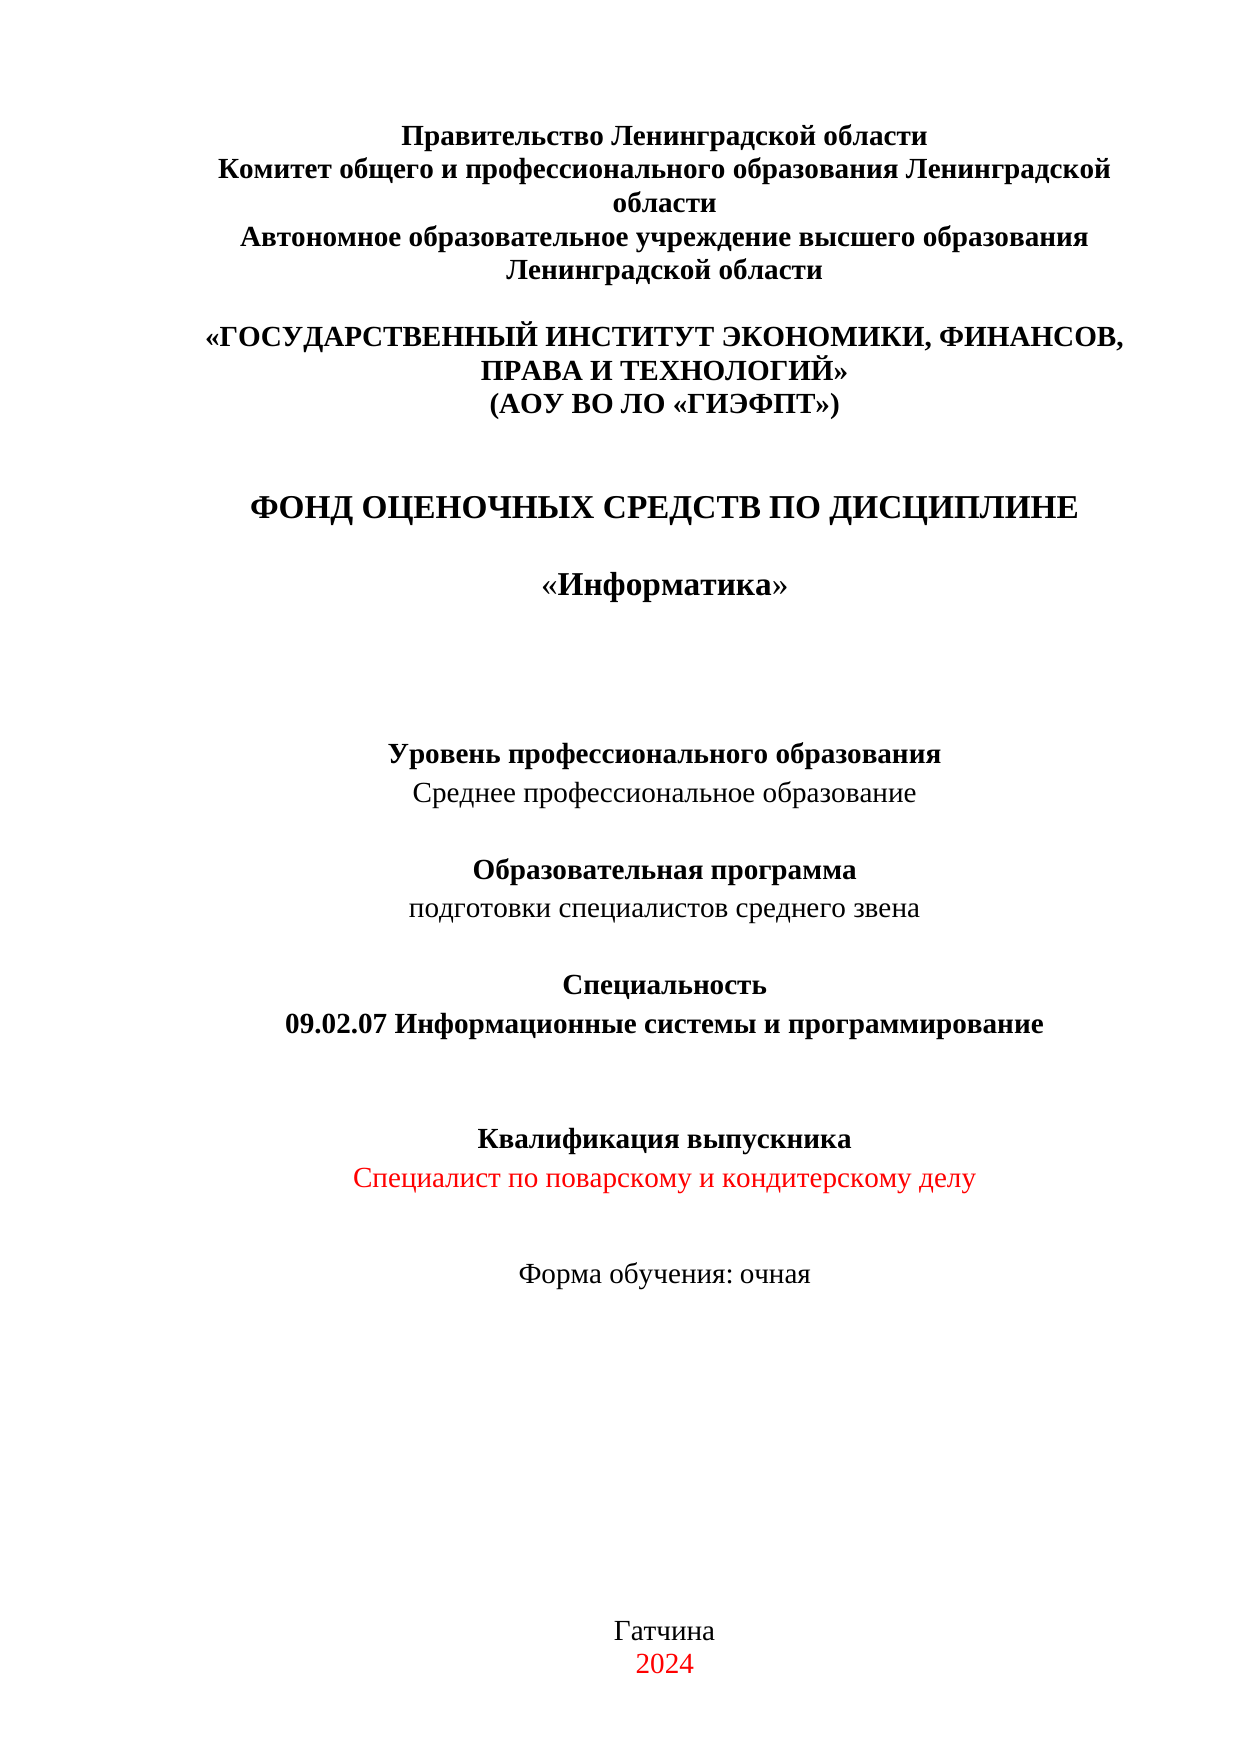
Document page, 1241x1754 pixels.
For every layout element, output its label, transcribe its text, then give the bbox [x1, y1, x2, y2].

text ФОНД ОЦЕНОЧНЫХ СРЕДСТВ ПО ДИСЦИПЛИНЕ [177, 487, 1152, 525]
text Автономное образовательное учреждение высшего образования Ленинградской области [177, 219, 1152, 286]
text подготовки специалистов среднего звена [177, 890, 1152, 924]
text Образовательная программа [177, 852, 1152, 885]
text Уровень профессионального образования [177, 736, 1152, 770]
text Квалификация выпускника [177, 1122, 1152, 1155]
text Специальность [177, 967, 1152, 1001]
text «Информатика» [177, 564, 1152, 602]
text Специалист по поварскому и кондитерскому делу [177, 1160, 1152, 1194]
text (АОУ ВО ЛО «ГИЭФПТ») [177, 386, 1152, 420]
text Форма обучения: очная [177, 1256, 1152, 1289]
text 09.02.07 Информационные системы и программирование [177, 1006, 1152, 1039]
text Правительство Ленинградской области [177, 118, 1152, 152]
text Среднее профессиональное образование [177, 775, 1152, 808]
text «ГОСУДАРСТВЕННЫЙ ИНСТИТУТ ЭКОНОМИКИ, ФИНАНСОВ, ПРАВА И ТЕХНОЛОГИЙ» [177, 319, 1152, 386]
text Комитет общего и профессионального образования Ленинградской области [177, 152, 1152, 219]
